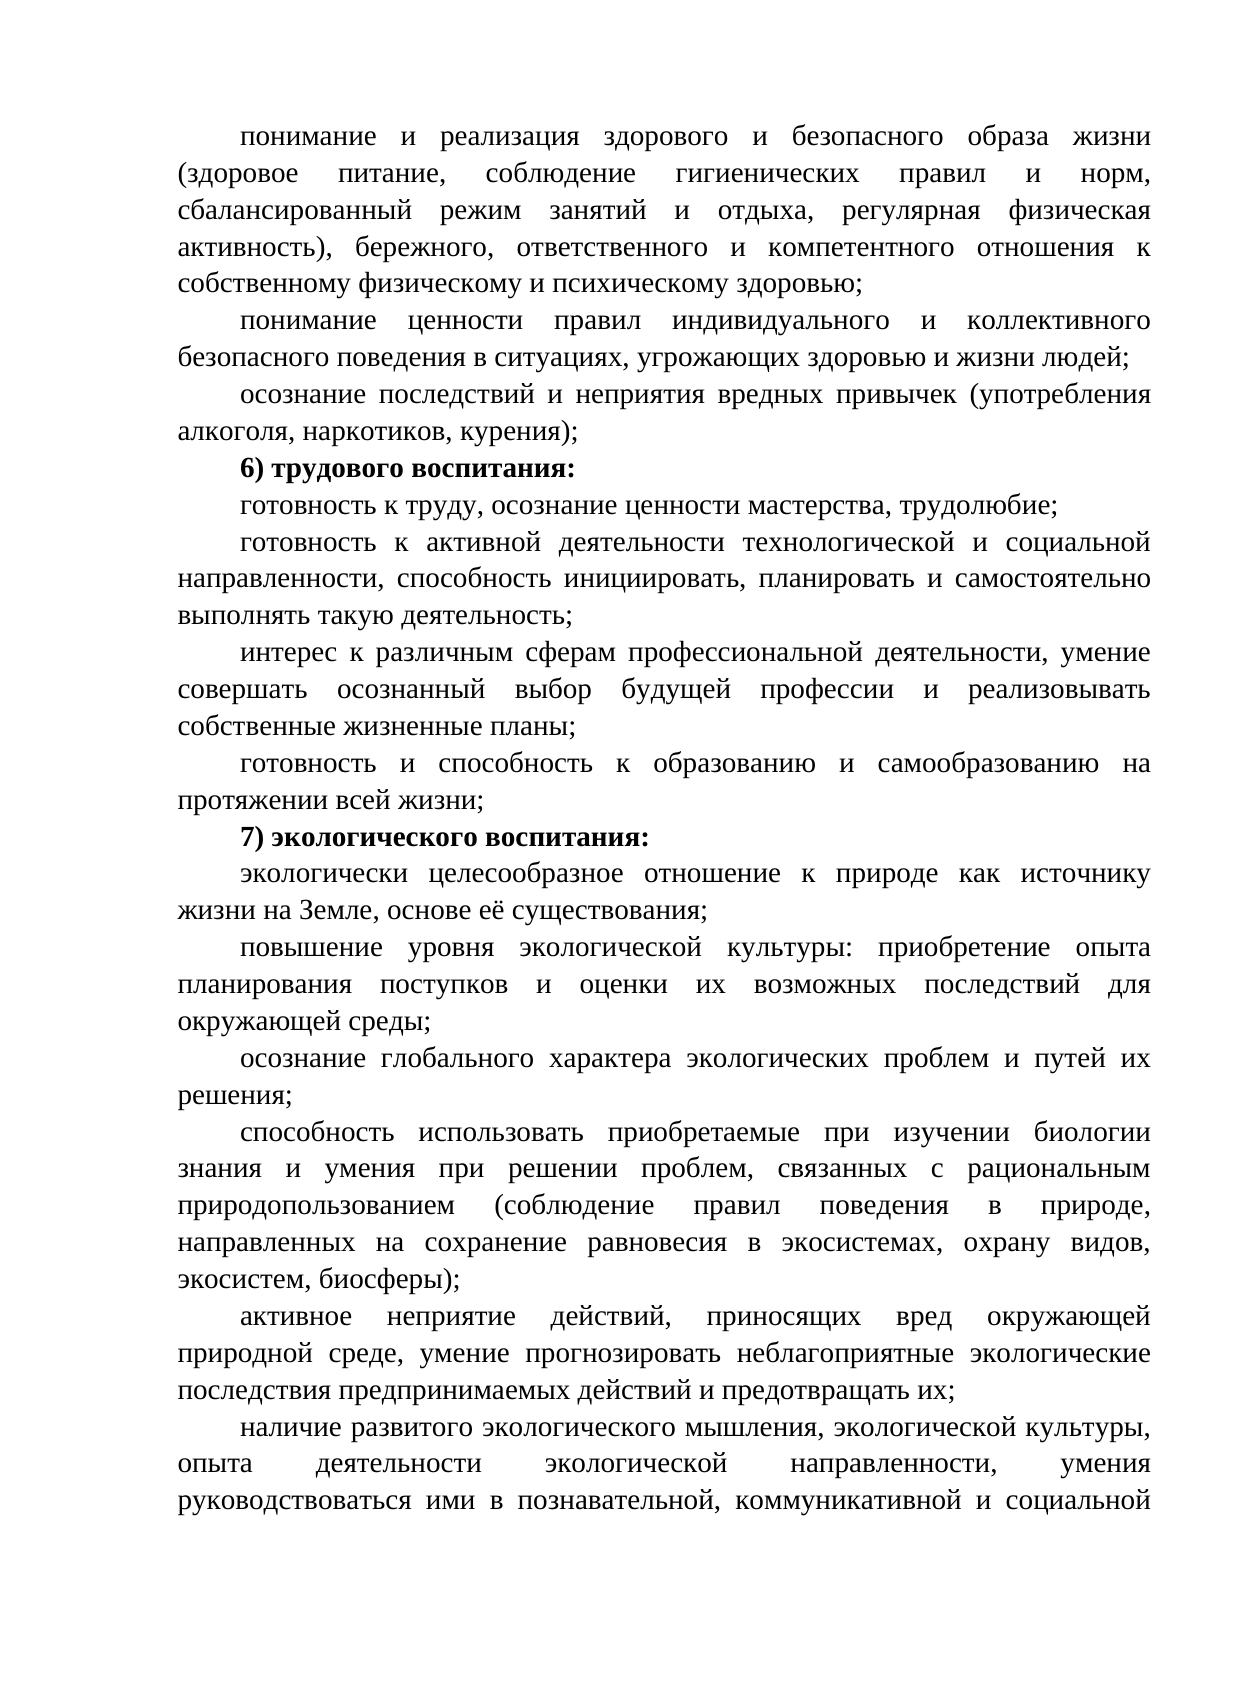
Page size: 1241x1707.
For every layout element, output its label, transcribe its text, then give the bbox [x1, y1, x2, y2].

text интерес к различным сферам профессиональной деятельности, умение совершать осознанный выбор будущей профессии и реализовывать собственные жизненные планы; [177, 634, 1152, 742]
text способность использовать приобретаемые при изучении биологии знания и умения при решении проблем, связанных с рациональным природопользованием (соблюдение правил поведения в природе, направленных на сохранение равновесия в экосистемах, охрану видов, экосистем, биосферы); [177, 1114, 1152, 1295]
text осознание глобального характера экологических проблем и путей их решения; [177, 1040, 1152, 1110]
text готовность к труду, осознание ценности мастерства, трудолюбие; [177, 487, 1152, 520]
text осознание последствий и неприятия вредных привычек (употребления алкоголя, наркотиков, курения); [177, 376, 1152, 447]
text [177, 1409, 1152, 1516]
text 7) экологического воспитания: [177, 819, 1152, 852]
text активное неприятие действий, приносящих вред окружающей природной среде, умение прогнозировать неблагоприятные экологические последствия предпринимаемых действий и предотвращать их; [177, 1298, 1152, 1405]
text экологически целесообразное отношение к природе как источнику жизни на Земле, основе её существования; [177, 856, 1152, 926]
text понимание ценности правил индивидуального и коллективного безопасного поведения в ситуациях, угрожающих здоровью и жизни людей; [177, 302, 1152, 373]
text повышение уровня экологической культуры: приобретение опыта планирования поступков и оценки их возможных последствий для окружающей среды; [177, 929, 1152, 1037]
text готовность и способность к образованию и самообразованию на протяжении всей жизни; [177, 745, 1152, 815]
text готовность к активной деятельности технологической и социальной направленности, способность инициировать, планировать и самостоятельно выполнять такую деятельность; [177, 524, 1152, 631]
text 6) трудового воспитания: [177, 450, 1152, 483]
text понимание и реализация здорового и безопасного образа жизни (здоровое питание, соблюдение гигиенических правил и норм, сбалансированный режим занятий и отдыха, регулярная физическая активность), бережного, ответственного и компетентного отношения к собственному физическому и психическому здоровью; [177, 118, 1152, 299]
